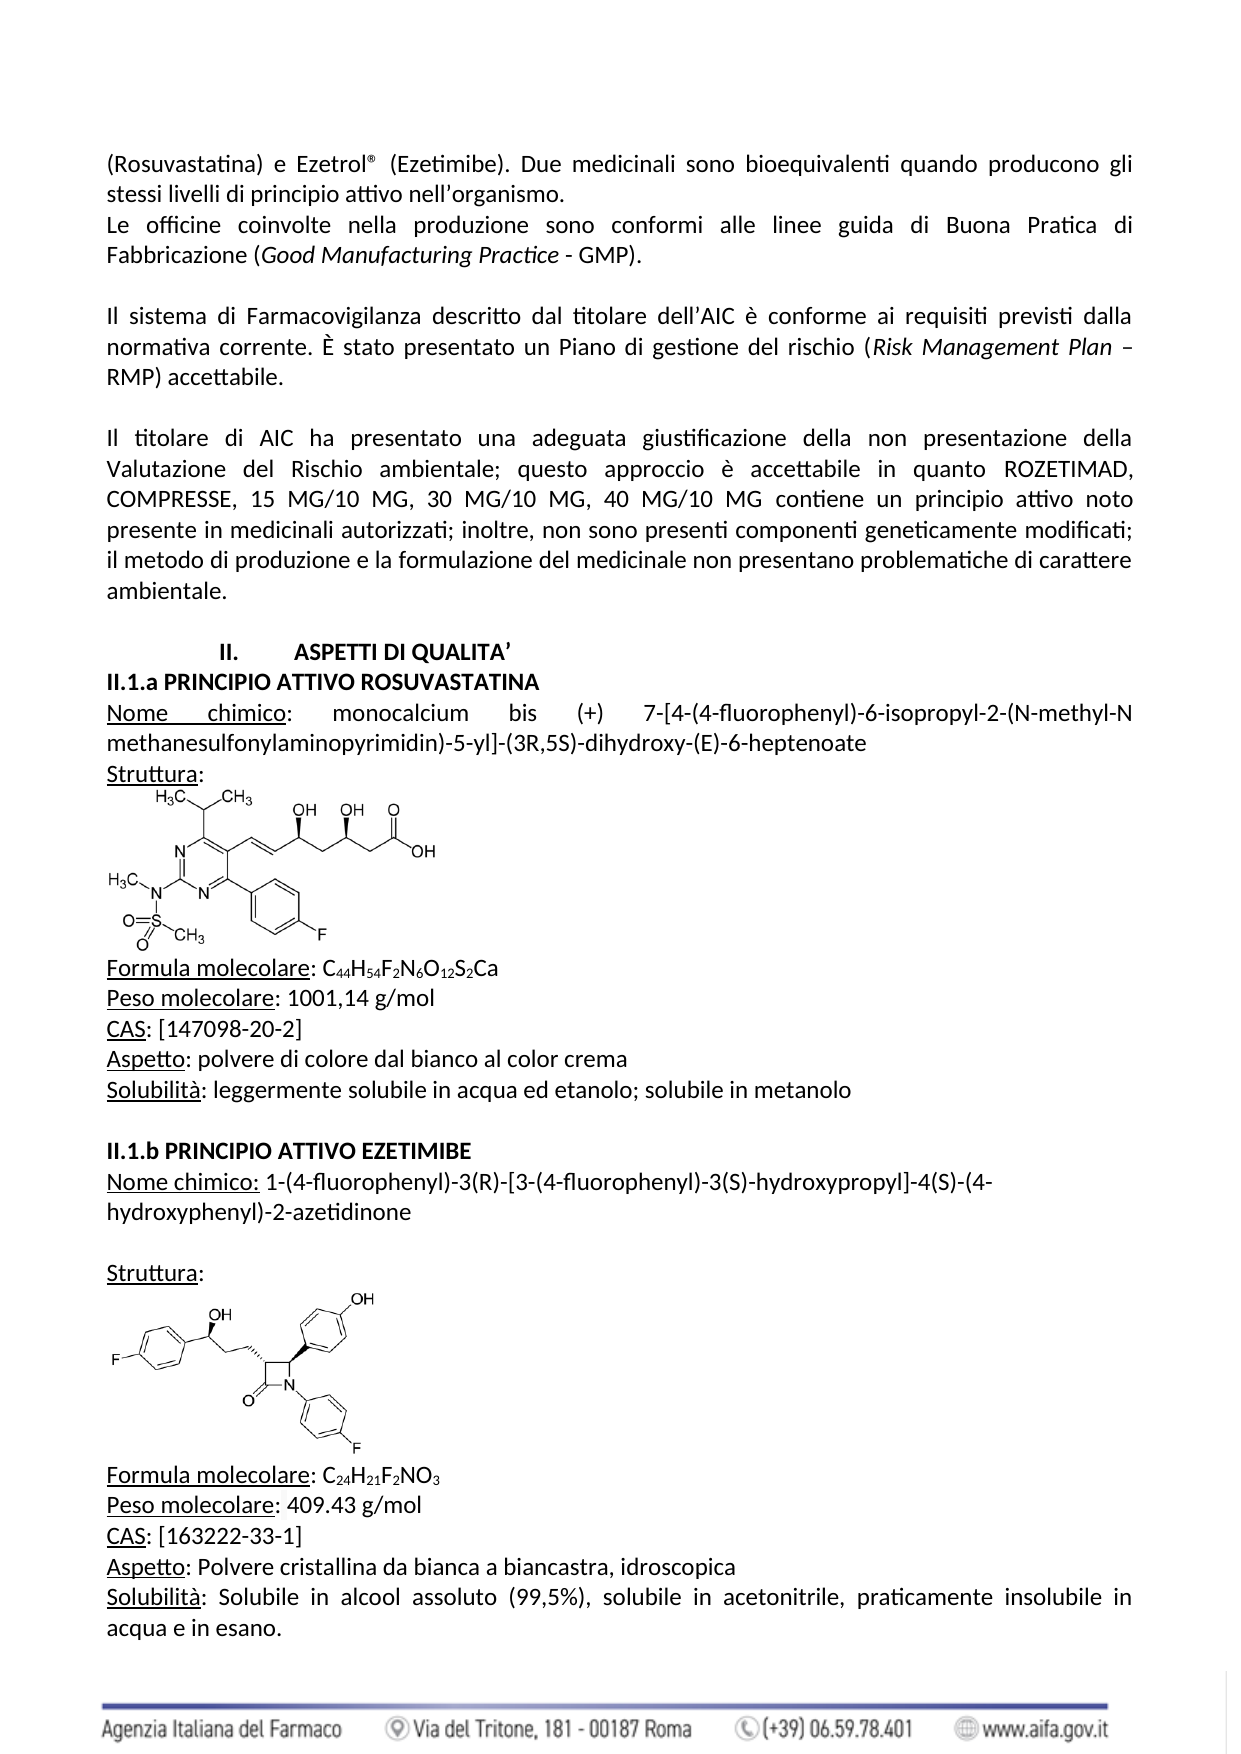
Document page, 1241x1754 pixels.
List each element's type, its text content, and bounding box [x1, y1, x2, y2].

text Aspetto: Polvere cristallina da bianca a biancastra, idroscopica [106, 1551, 1134, 1581]
text Peso molecolare: 409.43 g/mol [106, 1489, 1134, 1520]
text Struttura: [106, 1257, 1134, 1288]
text Peso molecolare: 1001,14 g/mol [106, 983, 1134, 1013]
text Aspetto: polvere di colore dal bianco al color crema [106, 1044, 1134, 1074]
text Nome chimico: monocalcium bis (+) 7-[4-(4-fluorophenyl)-6-isopropyl-2-(N-methyl-N methanesulfonylaminopyrimidin)-5-yl]-(3R,5S)-dihydroxy-(E)-6-heptenoate [106, 697, 1134, 758]
text Solubilità: leggermente solubile in acqua ed etanolo; solubile in metanolo [106, 1074, 1134, 1105]
text Le officine coinvolte nella produzione sono conformi alle linee guida di Buona Pratica di Fabbricazione (Good Manufacturing Practice - GMP). [106, 209, 1134, 270]
text Il titolare di AIC ha presentato una adeguata giustificazione della non presentazione della Valutazione del Rischio ambientale; questo approccio è accettabile in quanto ROZETIMAD, COMPRESSE, 15 MG/10 MG, 30 MG/10 MG, 40 MG/10 MG contiene un principio attivo noto presente in medicinali autorizzati; inoltre, non sono presenti componenti geneticamente modificati; il metodo di produzione e la formulazione del medicinale non presentano problematiche di carattere ambientale. [106, 422, 1134, 606]
text II.1.b PRINCIPIO ATTIVO EZETIMIBE [106, 1135, 1134, 1166]
text CAS: [163222-33-1] [106, 1520, 1134, 1551]
text Formula molecolare: C44H54F2N6O12S2Ca [106, 952, 1134, 983]
text Nome chimico: 1-(4-fluorophenyl)-3(R)-[3-(4-fluorophenyl)-3(S)-hydroxypropyl]-4(S)-(4-hydroxyphenyl)-2-azetidinone [106, 1166, 1134, 1227]
picture [106, 788, 437, 952]
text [106, 148, 1134, 209]
picture [106, 1287, 379, 1459]
list ASPETTI DI QUALITA’ [219, 636, 1134, 667]
picture [0, 1671, 1228, 1754]
text CAS: [147098-20-2] [106, 1013, 1134, 1044]
text Struttura: [106, 758, 1134, 789]
text Il sistema di Farmacovigilanza descritto dal titolare dell’AIC è conforme ai requisiti previsti dalla normativa corrente. È stato presentato un Piano di gestione del rischio (Risk Management Plan – RMP) accettabile. [106, 300, 1134, 392]
text Solubilità: Solubile in alcool assoluto (99,5%), solubile in acetonitrile, praticamente insolubile in acqua e in esano. [106, 1581, 1134, 1642]
text II.1.a PRINCIPIO ATTIVO ROSUVASTATINA [106, 667, 1134, 697]
text Formula molecolare: C24H21F2NO3 [106, 1459, 1134, 1489]
